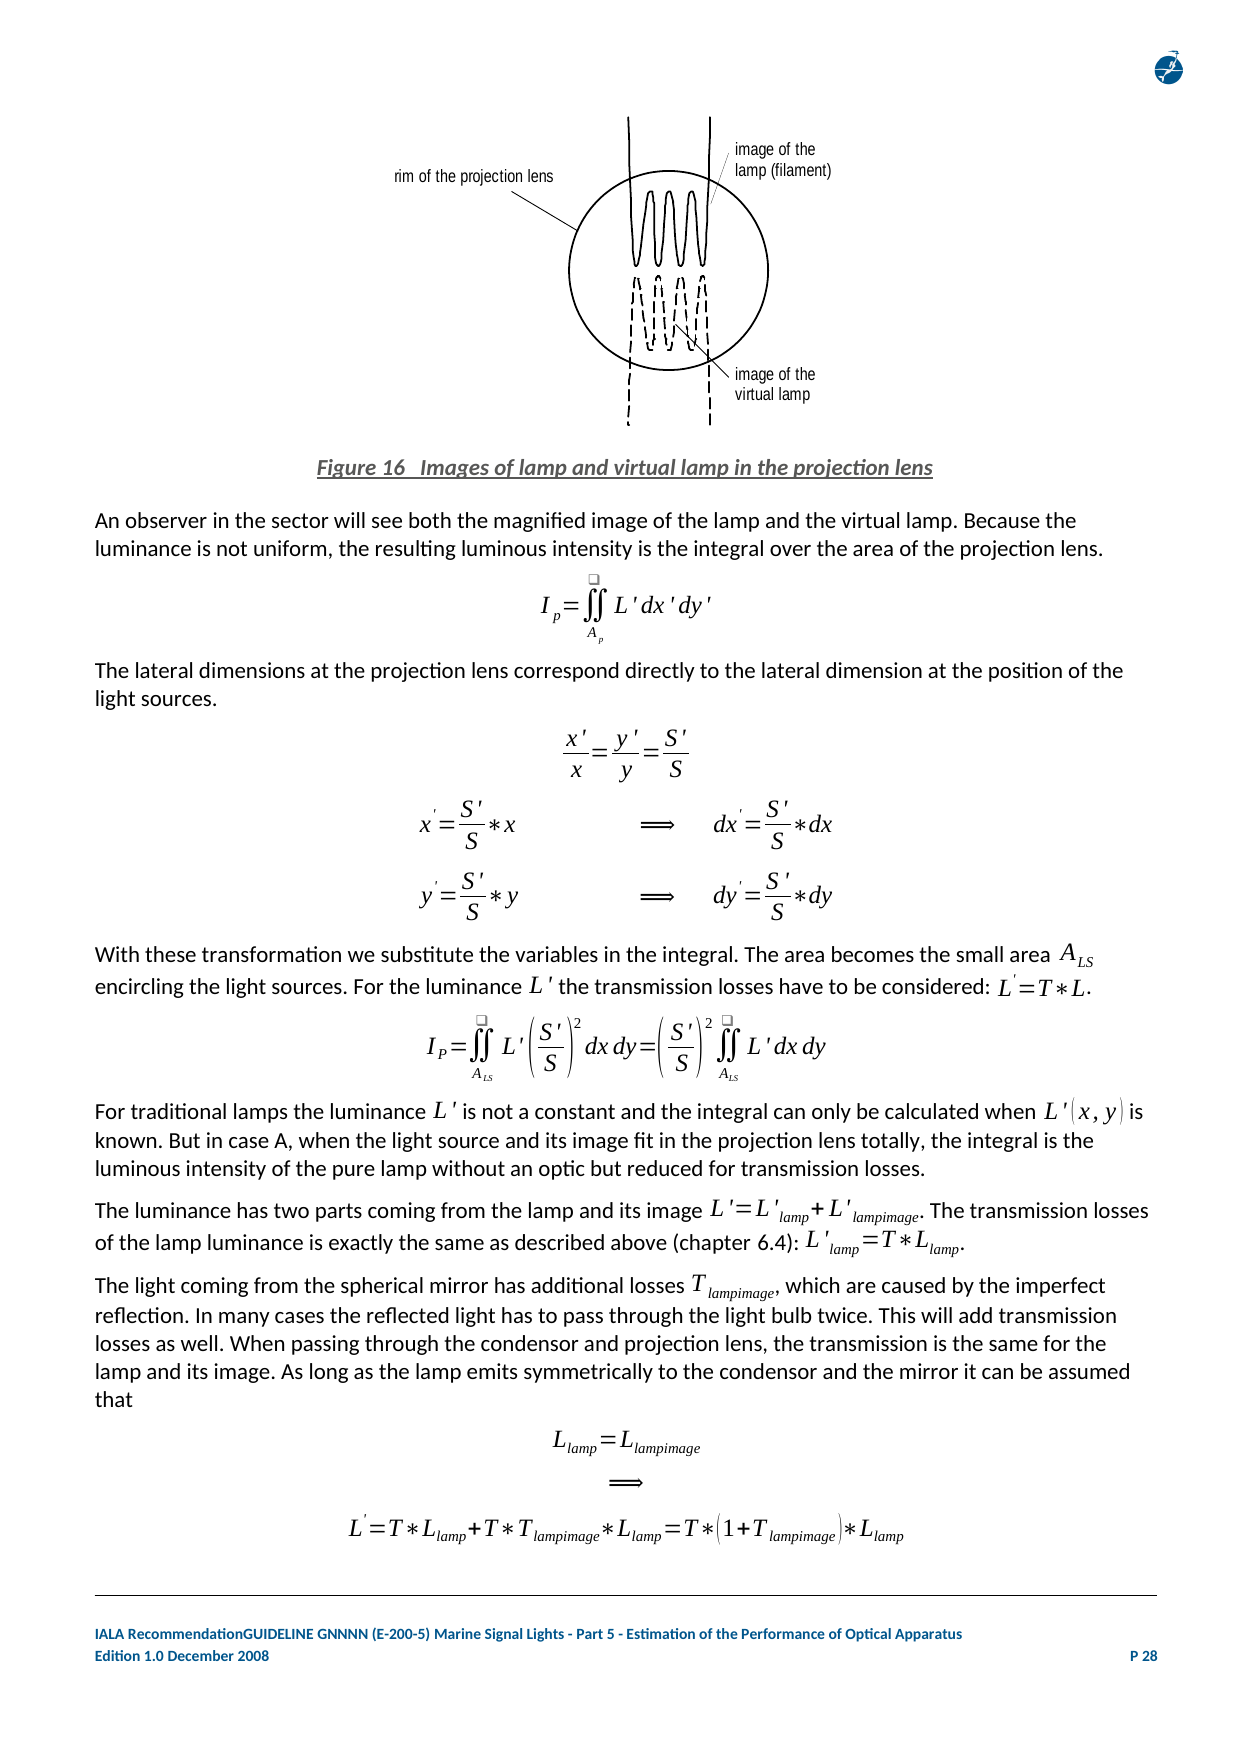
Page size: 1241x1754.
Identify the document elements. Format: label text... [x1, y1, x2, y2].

text For traditional lamps the luminance is not a constant and the integral can only be calculated when is known. But in case A, when the light source and its image fit in the projection lens totally, the integral is the luminous intensity of the pure lamp without an optic but reduced for transmission losses. [94, 1096, 1157, 1182]
text Images of lamp and virtual lamp in the projection lens [94, 453, 1157, 481]
text The light coming from the spherical mirror has additional losses , which are caused by the imperfect reflection. In many cases the reflected light has to pass through the light bulb twice. This will add transmission losses as well. When passing through the condensor and projection lens, the transmission is the same for the lamp and its image. As long as the lamp emits symmetrically to the condensor and the mirror it can be assumed that [94, 1270, 1157, 1413]
text With these transformation we substitute the variables in the integral. The area becomes the small area encircling the light sources. For the luminance the transmission losses have to be considered: . [94, 939, 1157, 1001]
text The luminance has two parts coming from the lamp and its image . The transmission losses of the lamp luminance is exactly the same as described above (chapter 6.4): . [94, 1195, 1157, 1257]
text The lateral dimensions at the projection lens correspond directly to the lateral dimension at the position of the light sources. [94, 656, 1157, 712]
picture [1123, 0, 1241, 119]
text An observer in the sector will see both the magnified image of the lamp and the virtual lamp. Because the luminance is not uniform, the resulting luminous intensity is the integral over the area of the projection lens. [94, 506, 1157, 562]
